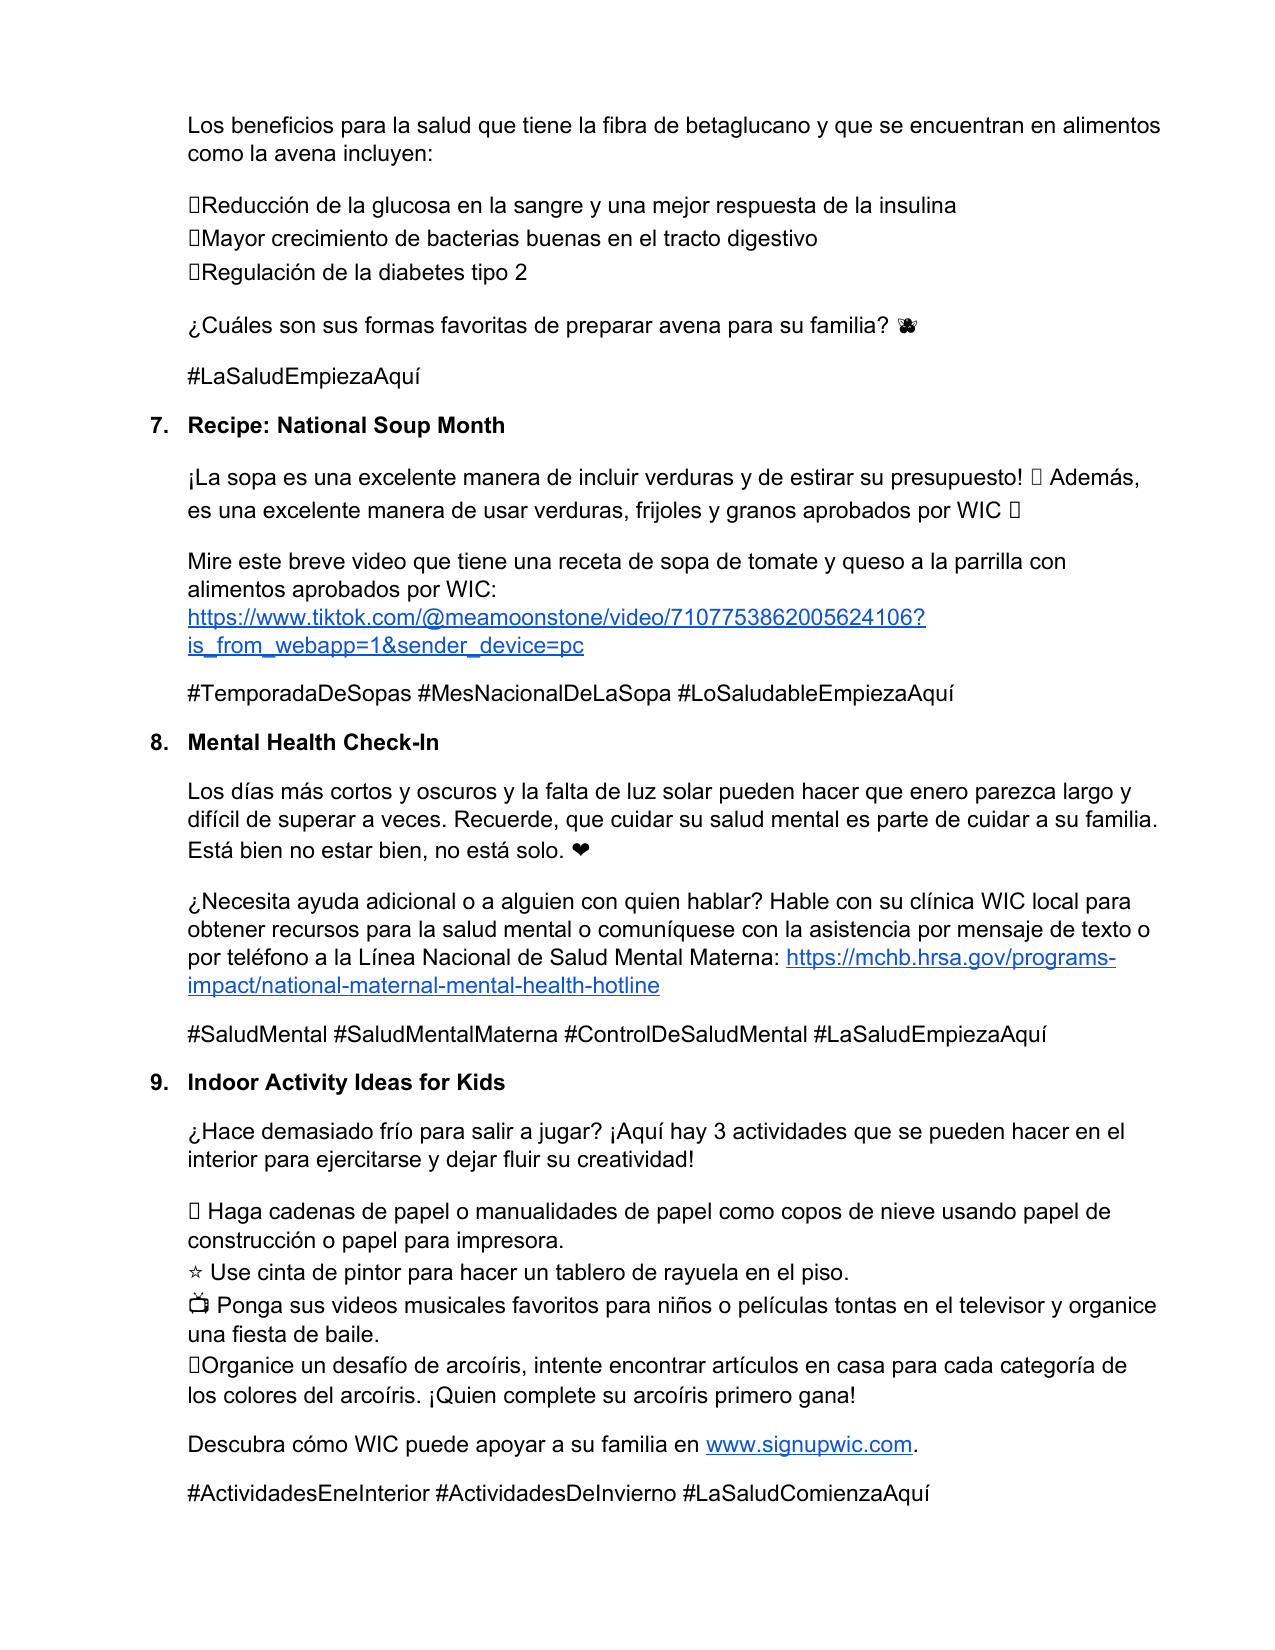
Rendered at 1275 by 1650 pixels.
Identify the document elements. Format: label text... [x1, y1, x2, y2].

text 🌟Reducción de la glucosa en la sangre y una mejor respuesta de la insulina [187, 189, 1162, 220]
text 📺 Ponga sus videos musicales favoritos para niños o películas tontas en el televisor y organice una fiesta de baile. [187, 1288, 1162, 1348]
text 🌈Organice un desafío de arcoíris, intente encontrar artículos en casa para cada categoría de los colores del arcoíris. ¡Quien complete su arcoíris primero gana! [187, 1349, 1162, 1408]
text ¿Cuáles son sus formas favoritas de preparar avena para su familia? 🫐🥛🍌 [187, 309, 1162, 341]
text #ActividadesEneInterior #ActividadesDeInvierno #LaSaludComienzaAquí [187, 1479, 1162, 1506]
text #SaludMental #SaludMentalMaterna #ControlDeSaludMental #LaSaludEmpiezaAquí [187, 1021, 1162, 1047]
text #TemporadaDeSopas #MesNacionalDeLaSopa #LoSaludableEmpiezaAquí [187, 680, 1162, 707]
text #LaSaludEmpiezaAquí [187, 363, 1162, 390]
text ⭐ Use cinta de pintor para hacer un tablero de rayuela en el piso. [187, 1255, 1162, 1287]
text Los días más cortos y oscuros y la falta de luz solar pueden hacer que enero parezca largo y difícil de superar a veces. Recuerde, que cuidar su salud mental es parte de cuidar a su familia. Está bien no estar bien, no está solo. ❤️ [187, 778, 1162, 865]
list Mental Health Check-In [150, 729, 1162, 756]
list Recipe: National Soup Month [150, 412, 1162, 438]
text ¡La sopa es una excelente manera de incluir verduras y de estirar su presupuesto! 🍜 Además, es una excelente manera de usar verduras, frijoles y granos aprobados por WIC 🫘 [187, 461, 1162, 525]
text 🌟Mayor crecimiento de bacterias buenas en el tracto digestivo [187, 222, 1162, 253]
text Los beneficios para la salud que tiene la fibra de betaglucano y que se encuentran en alimentos como la avena incluyen: [187, 112, 1162, 167]
text 🌟Regulación de la diabetes tipo 2 [187, 255, 1162, 287]
text 🎨 Haga cadenas de papel o manualidades de papel como copos de nieve usando papel de construcción o papel para impresora. [187, 1195, 1162, 1254]
text Mire este breve video que tiene una receta de sopa de tomate y queso a la parrilla con alimentos aprobados por WIC: https://www.tiktok.com/@meamoonstone/video/7107753862005624106?is_from_webapp=1&sender_device=pc [187, 548, 1162, 658]
list ¿Hace demasiado frío para salir a jugar? ¡Aquí hay 3 actividades que se pueden hacer en el interior para ejercitarse y dejar fluir su creatividad! [187, 1118, 1162, 1172]
list Indoor Activity Ideas for Kids [150, 1069, 1162, 1096]
text Descubra cómo WIC puede apoyar a su familia en www.signupwic.com. [187, 1431, 1162, 1457]
text ¿Necesita ayuda adicional o a alguien con quien hablar? Hable con su clínica WIC local para obtener recursos para la salud mental o comuníquese con la asistencia por mensaje de texto o por teléfono a la Línea Nacional de Salud Mental Materna: https://mchb.hrsa.gov/programs-impact/national-maternal-mental-health-hotline [187, 888, 1162, 998]
